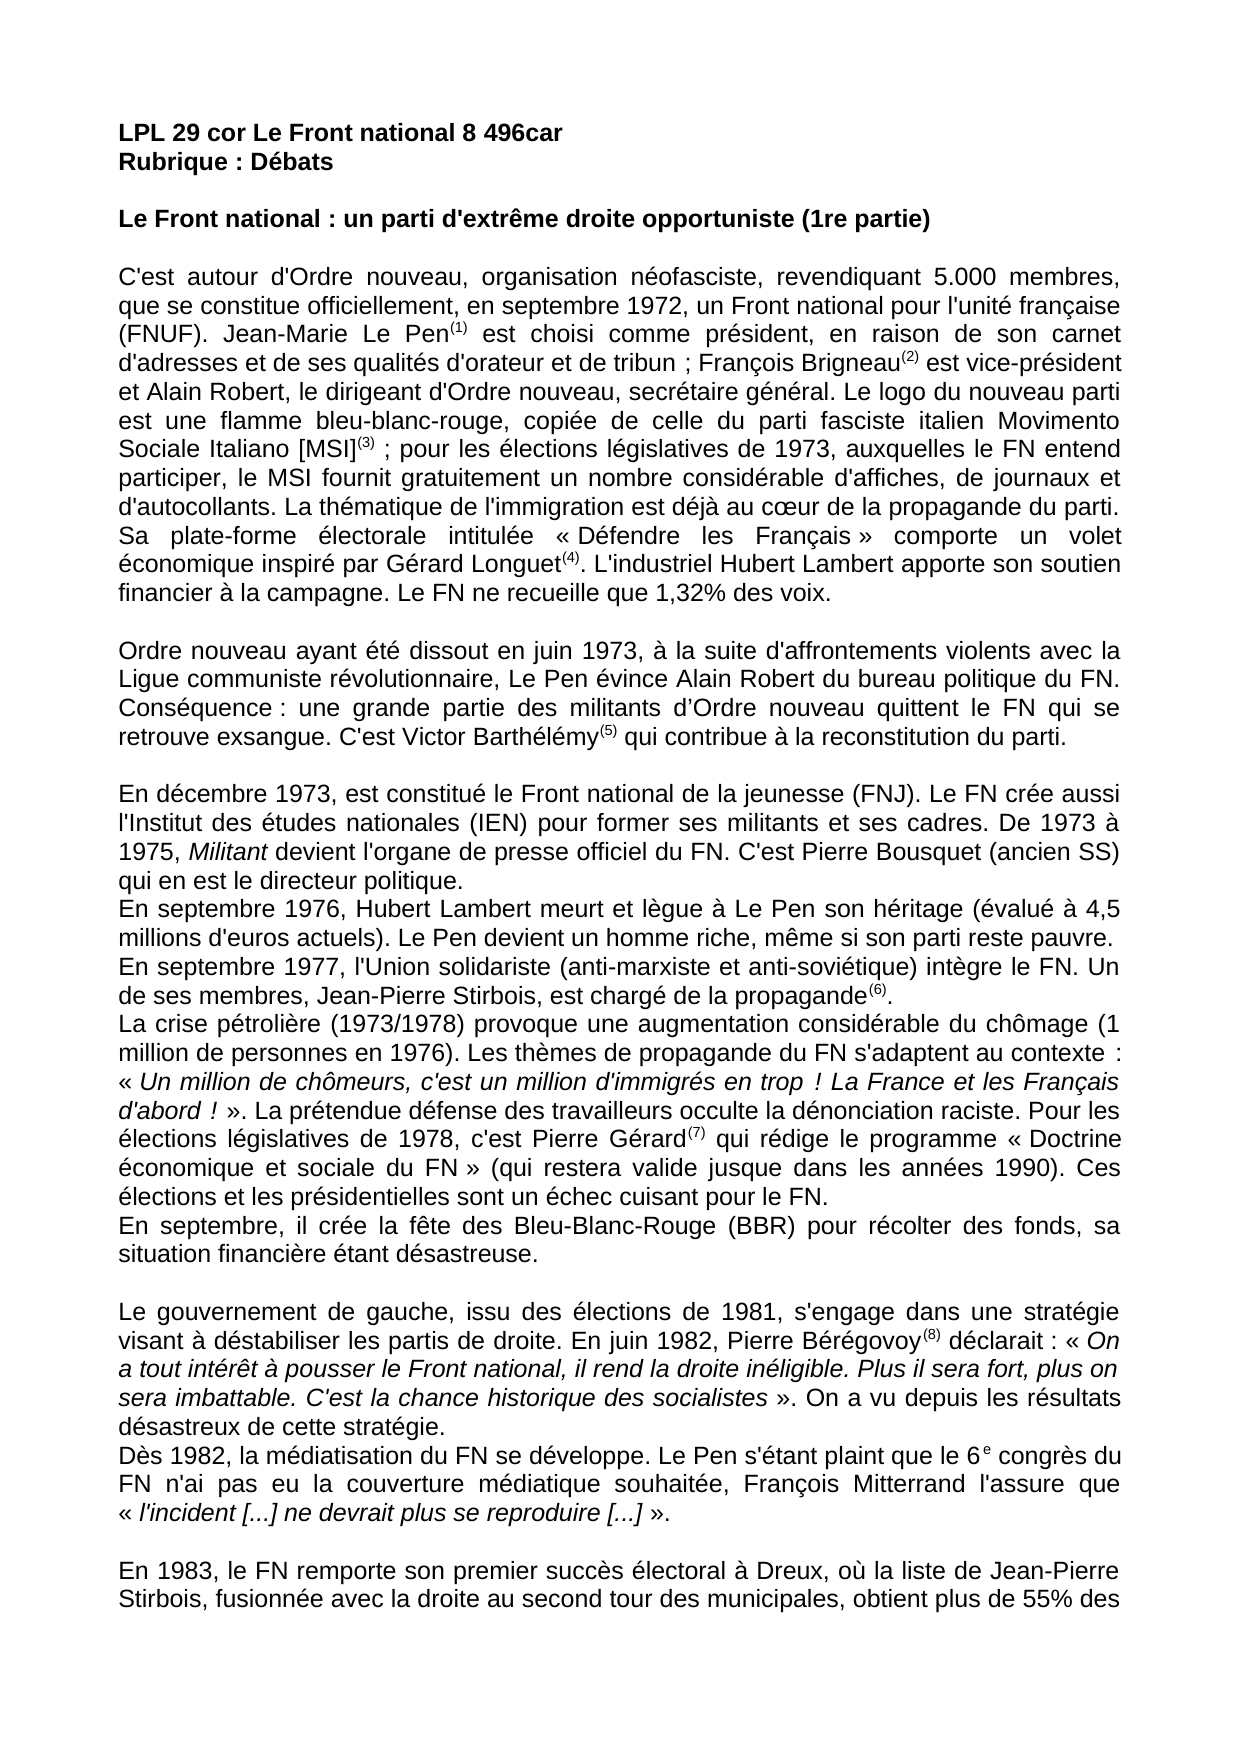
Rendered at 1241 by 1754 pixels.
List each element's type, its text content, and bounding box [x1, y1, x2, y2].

text Le Front national : un parti d'extrême droite opportuniste (1re partie) [118, 204, 1122, 233]
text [118, 1556, 1122, 1613]
text En septembre, il crée la fête des Bleu-Blanc-Rouge (BBR) pour récolter des fonds, sa situation financière étant désastreuse. [118, 1211, 1122, 1268]
text En septembre 1977, l'Union solidariste (anti-marxiste et anti-soviétique) intègre le FN. Un de ses membres, Jean-Pierre Stirbois, est chargé de la propagande(6). [118, 952, 1122, 1009]
text Dès 1982, la médiatisation du FN se développe. Le Pen s'étant plaint que le 6e congrès du FN n'ai pas eu la couverture médiatique souhaitée, François Mitterrand l'assure que « l'incident [...] ne devrait plus se reproduire [...] ». [118, 1441, 1122, 1527]
text En décembre 1973, est constitué le Front national de la jeunesse (FNJ). Le FN crée aussi l'Institut des études nationales (IEN) pour former ses militants et ses cadres. De 1973 à 1975, Militant devient l'organe de presse officiel du FN. C'est Pierre Bousquet (ancien SS) qui en est le directeur politique. [118, 779, 1122, 894]
text LPL 29 cor Le Front national 8 496car [118, 118, 1122, 147]
text Rubrique : Débats [118, 147, 1122, 176]
text La crise pétrolière (1973/1978) provoque une augmentation considérable du chômage (1 million de personnes en 1976). Les thèmes de propagande du FN s'adaptent au contexte : « Un million de chômeurs, c'est un million d'immigrés en trop ! La France et les Français d'abord ! ». La prétendue défense des travailleurs occulte la dénonciation raciste. Pour les élections législatives de 1978, c'est Pierre Gérard(7) qui rédige le programme « Doctrine économique et sociale du FN » (qui restera valide jusque dans les années 1990). Ces élections et les présidentielles sont un échec cuisant pour le FN. [118, 1009, 1122, 1211]
text En septembre 1976, Hubert Lambert meurt et lègue à Le Pen son héritage (évalué à 4,5 millions d'euros actuels). Le Pen devient un homme riche, même si son parti reste pauvre. [118, 894, 1122, 952]
text Ordre nouveau ayant été dissout en juin 1973, à la suite d'affrontements violents avec la Ligue communiste révolutionnaire, Le Pen évince Alain Robert du bureau politique du FN. Conséquence : une grande partie des militants d’Ordre nouveau quittent le FN qui se retrouve exsangue. C'est Victor Barthélémy(5) qui contribue à la reconstitution du parti. [118, 636, 1122, 751]
text C'est autour d'Ordre nouveau, organisation néofasciste, revendiquant 5.000 membres, que se constitue officiellement, en septembre 1972, un Front national pour l'unité française (FNUF). Jean-Marie Le Pen(1) est choisi comme président, en raison de son carnet d'adresses et de ses qualités d'orateur et de tribun ; François Brigneau(2) est vice-président et Alain Robert, le dirigeant d'Ordre nouveau, secrétaire général. Le logo du nouveau parti est une flamme bleu-blanc-rouge, copiée de celle du parti fasciste italien Movimento Sociale Italiano [MSI](3) ; pour les élections législatives de 1973, auxquelles le FN entend participer, le MSI fournit gratuitement un nombre considérable d'affiches, de journaux et d'autocollants. La thématique de l'immigration est déjà au cœur de la propagande du parti. Sa plate-forme électorale intitulée « Défendre les Français » comporte un volet économique inspiré par Gérard Longuet(4). L'industriel Hubert Lambert apporte son soutien financier à la campagne. Le FN ne recueille que 1,32% des voix. [118, 262, 1122, 607]
text Le gouvernement de gauche, issu des élections de 1981, s'engage dans une stratégie visant à déstabiliser les partis de droite. En juin 1982, Pierre Bérégovoy(8) déclarait : « On a tout intérêt à pousser le Front national, il rend la droite inéligible. Plus il sera fort, plus on sera imbattable. C'est la chance historique des socialistes ». On a vu depuis les résultats désastreux de cette stratégie. [118, 1297, 1122, 1441]
